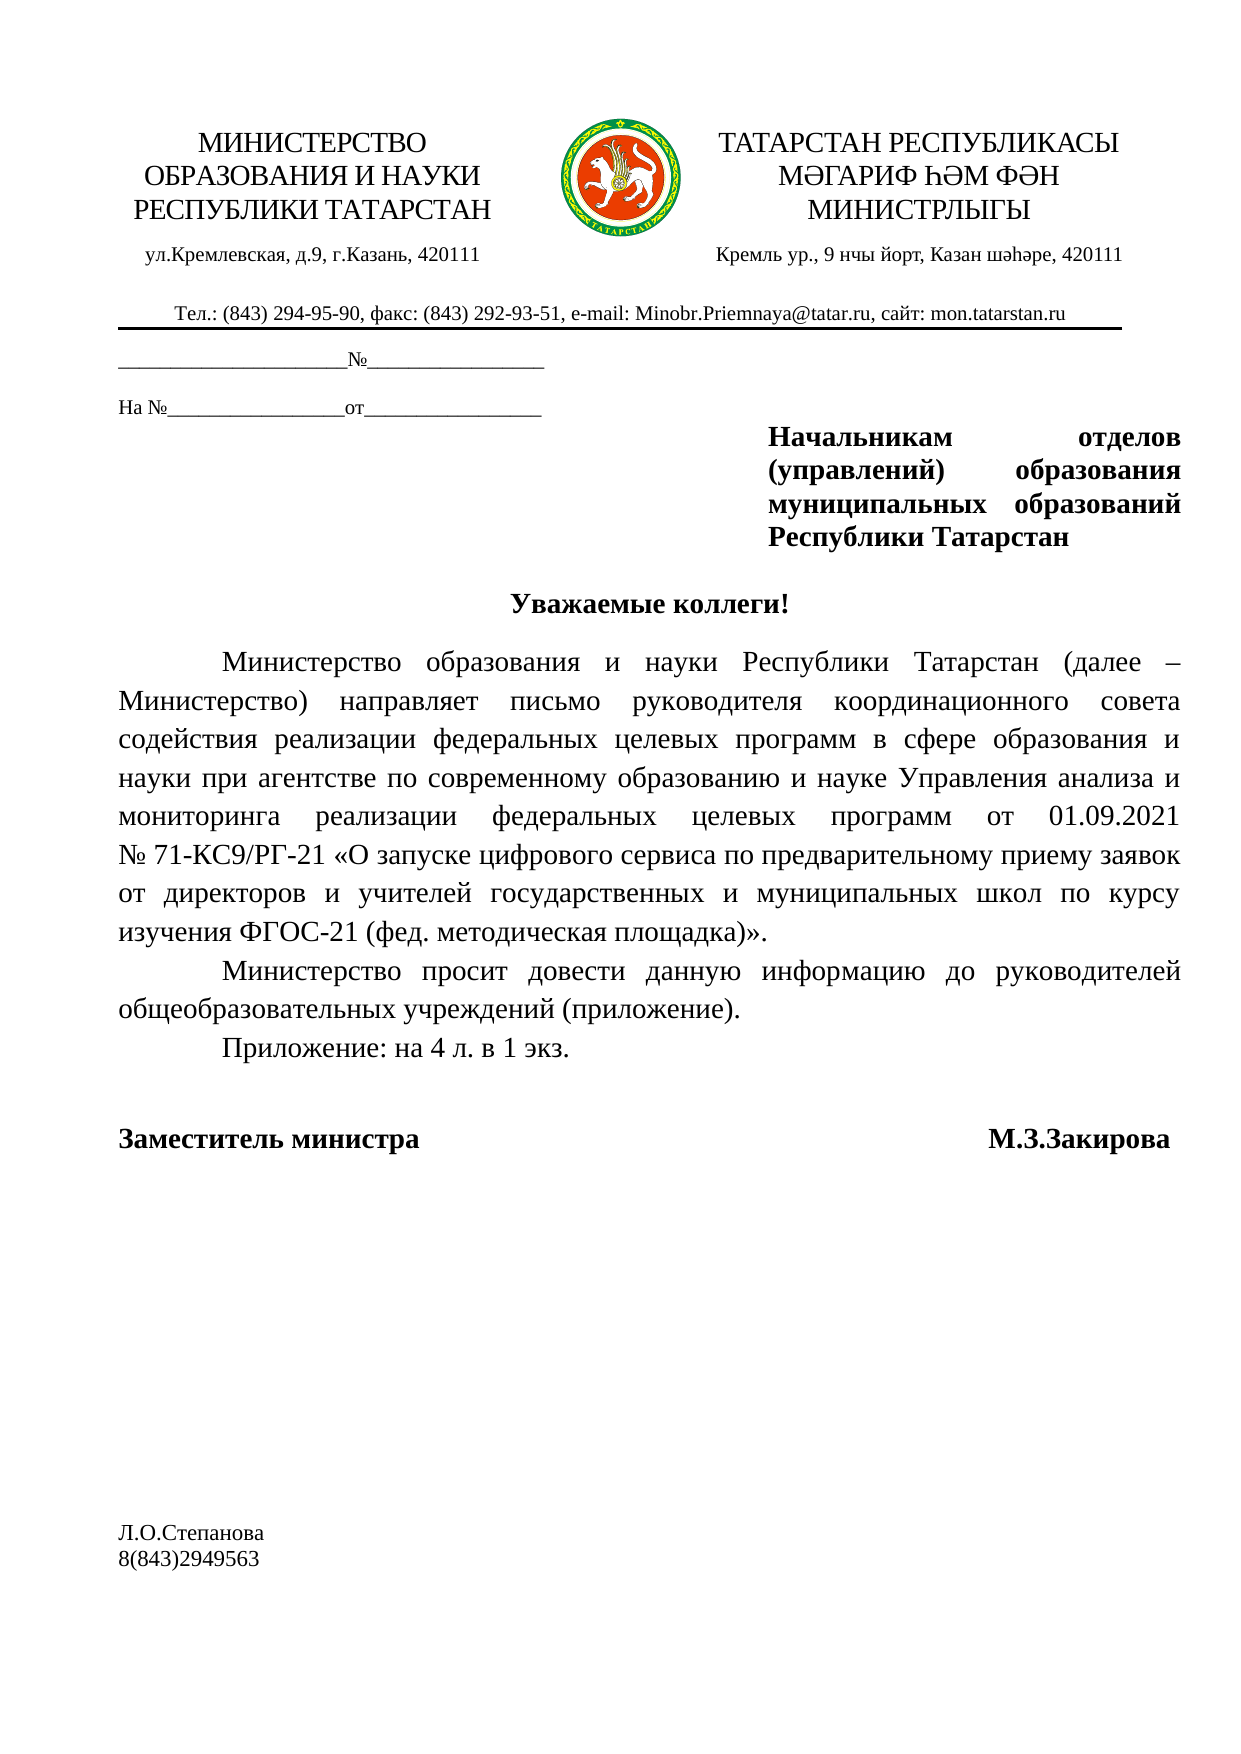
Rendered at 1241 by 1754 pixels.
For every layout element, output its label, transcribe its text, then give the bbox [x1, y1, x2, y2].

text Министерство просит довести данную информацию до руководителей общеобразовательных учреждений (приложение). [118, 953, 1181, 1025]
text Уважаемые коллеги! [118, 587, 1181, 620]
text На №_________________от_________________ [118, 395, 1181, 419]
text Л.О.Степанова [118, 1519, 1181, 1545]
text Приложение: на 4 л. в 1 экз. [118, 1030, 1181, 1063]
text Министерство образования и науки Республики Татарстан (далее –Министерство) направляет письмо руководителя координационного совета содействия реализации федеральных целевых программ в сфере образования и науки при агентстве по современному образованию и науке Управления анализа и мониторинга реализации федеральных целевых программ от 01.09.2021 № 71-КС9/РГ-21 «О запуске цифрового сервиса по предварительному приему заявок от директоров и учителей государственных и муниципальных школ по курсу изучения ФГОС-21 (фед. методическая площадка)». [118, 644, 1181, 948]
text 8(843)2949563 [118, 1545, 1181, 1572]
text Начальникам отделов (управлений) образования муниципальных образований Республики Татарстан [768, 419, 1181, 553]
text Заместитель министра М.З.Закирова [118, 1121, 1196, 1155]
text ______________________№_________________ [118, 347, 1181, 371]
text Тел.: (843) 294-95-90, факс: (843) 292-93-51, e-mail: Minobr.Priemnaya@tatar.ru, сайт: mon.tatarstan.ru [118, 301, 1122, 327]
